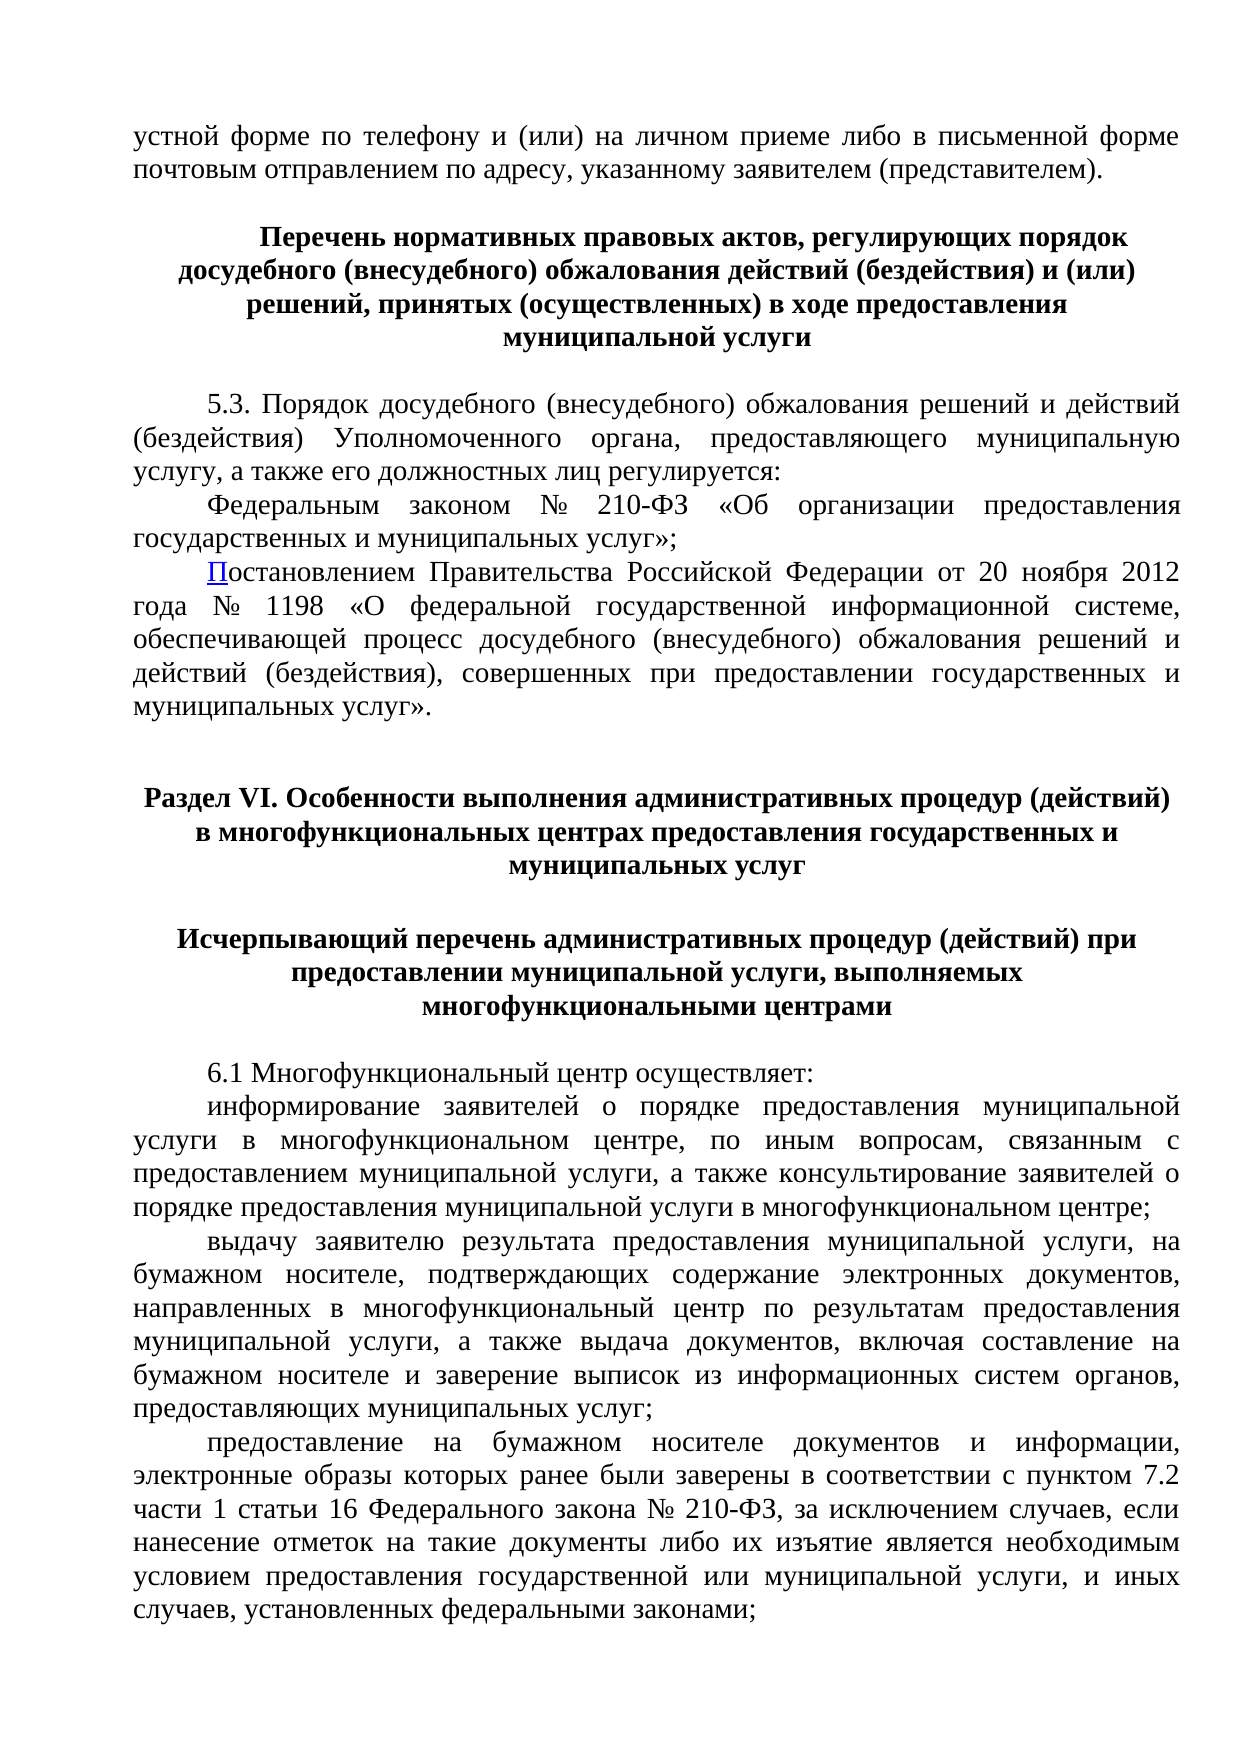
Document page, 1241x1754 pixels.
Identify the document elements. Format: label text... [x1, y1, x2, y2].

text Раздел VI. Особенности выполнения административных процедур (действий) в многофункциональных центрах предоставления государственных и муниципальных услуг [133, 780, 1181, 881]
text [133, 118, 1181, 185]
text информирование заявителей о порядке предоставления муниципальной услуги в многофункциональном центре, по иным вопросам, связанным с предоставлением муниципальной услуги, а также консультирование заявителей о порядке предоставления муниципальной услуги в многофункциональном центре; [133, 1088, 1181, 1223]
text 5.3. Порядок досудебного (внесудебного) обжалования решений и действий (бездействия) Уполномоченного органа, предоставляющего муниципальную услугу, а также его должностных лиц регулируется: [133, 386, 1181, 487]
text предоставление на бумажном носителе документов и информации, электронные образы которых ранее были заверены в соответствии с пунктом 7.2 части 1 статьи 16 Федерального закона № 210-ФЗ, за исключением случаев, если нанесение отметок на такие документы либо их изъятие является необходимым условием предоставления государственной или муниципальной услуги, и иных случаев, установленных федеральными законами; [133, 1424, 1181, 1625]
text Перечень нормативных правовых актов, регулирующих порядок досудебного (внесудебного) обжалования действий (бездействия) и (или) решений, принятых (осуществленных) в ходе предоставления муниципальной услуги [133, 219, 1181, 353]
text 6.1 Многофункциональный центр осуществляет: [133, 1055, 1181, 1088]
text Федеральным законом № 210-ФЗ «Об организации предоставления государственных и муниципальных услуг»; [133, 487, 1181, 554]
text Постановлением Правительства Российской Федерации от 20 ноября 2012 года № 1198 «О федеральной государственной информационной системе, обеспечивающей процесс досудебного (внесудебного) обжалования решений и действий (бездействия), совершенных при предоставлении государственных и муниципальных услуг». [133, 554, 1181, 722]
text выдачу заявителю результата предоставления муниципальной услуги, на бумажном носителе, подтверждающих содержание электронных документов, направленных в многофункциональный центр по результатам предоставления муниципальной услуги, а также выдача документов, включая составление на бумажном носителе и заверение выписок из информационных систем органов, предоставляющих муниципальных услуг; [133, 1223, 1181, 1424]
text Исчерпывающий перечень административных процедур (действий) при предоставлении муниципальной услуги, выполняемых многофункциональными центрами [133, 921, 1181, 1021]
